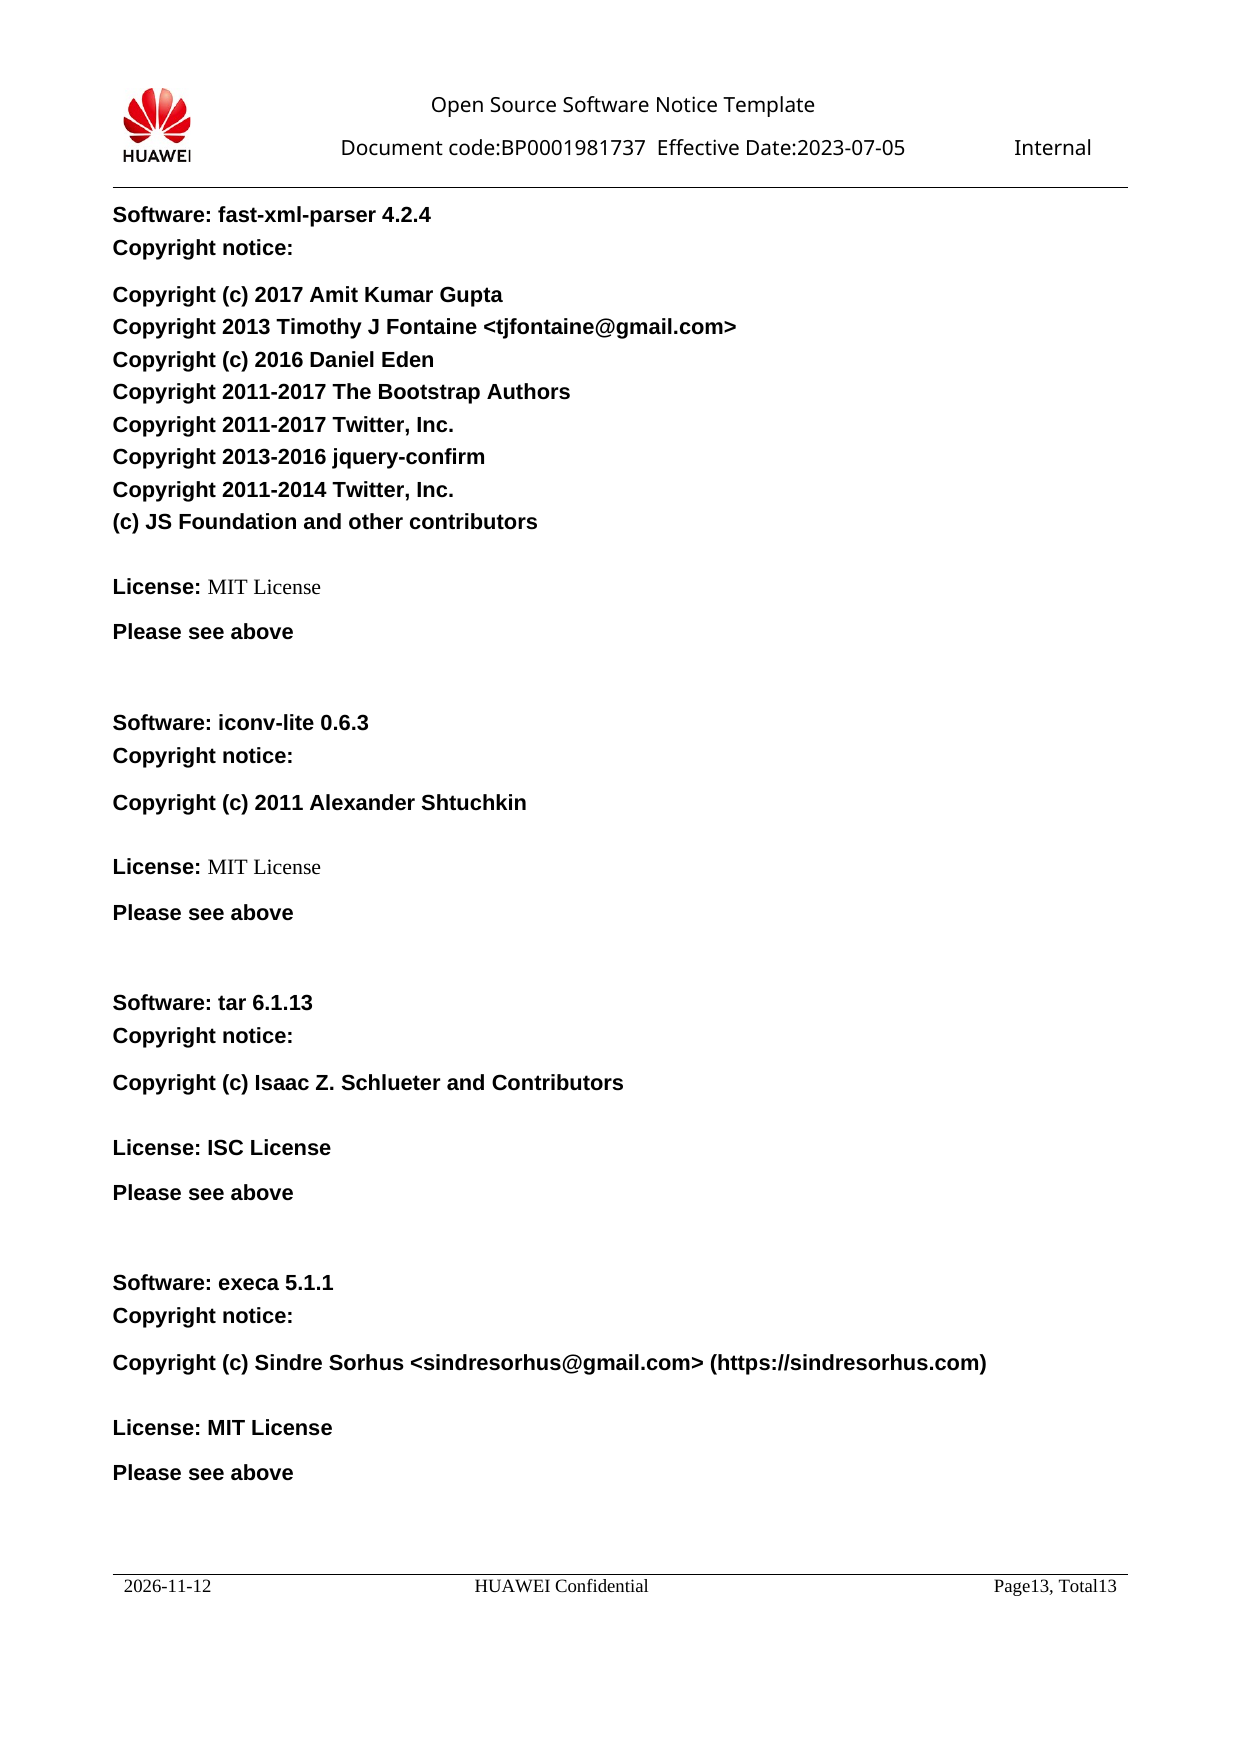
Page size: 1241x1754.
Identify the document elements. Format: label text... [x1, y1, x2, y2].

text Copyright notice: [112, 738, 1128, 771]
text Please see above [112, 1456, 1128, 1489]
text License: MIT License [112, 571, 1128, 603]
text Copyright (c) 2016 Daniel Eden [112, 343, 1128, 376]
text Copyright notice: [112, 231, 1128, 263]
text Copyright 2011-2014 Twitter, Inc. [112, 473, 1128, 506]
text Please see above [112, 616, 1128, 648]
text Copyright notice: [112, 1018, 1128, 1051]
text (c) JS Foundation and other contributors [112, 506, 1128, 538]
text Copyright 2011-2017 Twitter, Inc. [112, 408, 1128, 441]
title Software: execa 5.1.1 [112, 1266, 1128, 1299]
title Software: fast-xml-parser 4.2.4 [112, 198, 1128, 231]
text License: ISC License [112, 1131, 1128, 1163]
title Software: tar 6.1.13 [112, 986, 1128, 1018]
text Copyright (c) 2011 Alexander Shtuchkin [112, 786, 1128, 818]
text Copyright (c) 2017 Amit Kumar Gupta [112, 278, 1128, 311]
text Please see above [112, 896, 1128, 928]
text Copyright notice: [112, 1299, 1128, 1331]
text Copyright 2013 Timothy J Fontaine <tjfontaine@gmail.com> [112, 311, 1128, 343]
text Copyright 2011-2017 The Bootstrap Authors [112, 376, 1128, 408]
text Copyright (c) Isaac Z. Schlueter and Contributors [112, 1066, 1128, 1098]
text License: MIT License [112, 851, 1128, 883]
picture [123, 88, 191, 162]
text Copyright (c) Sindre Sorhus <sindresorhus@gmail.com> (https://sindresorhus.com) [112, 1346, 1128, 1379]
text Copyright 2013-2016 jquery-confirm [112, 441, 1128, 473]
title Software: iconv-lite 0.6.3 [112, 706, 1128, 738]
text Please see above [112, 1176, 1128, 1208]
text License: MIT License [112, 1411, 1128, 1444]
